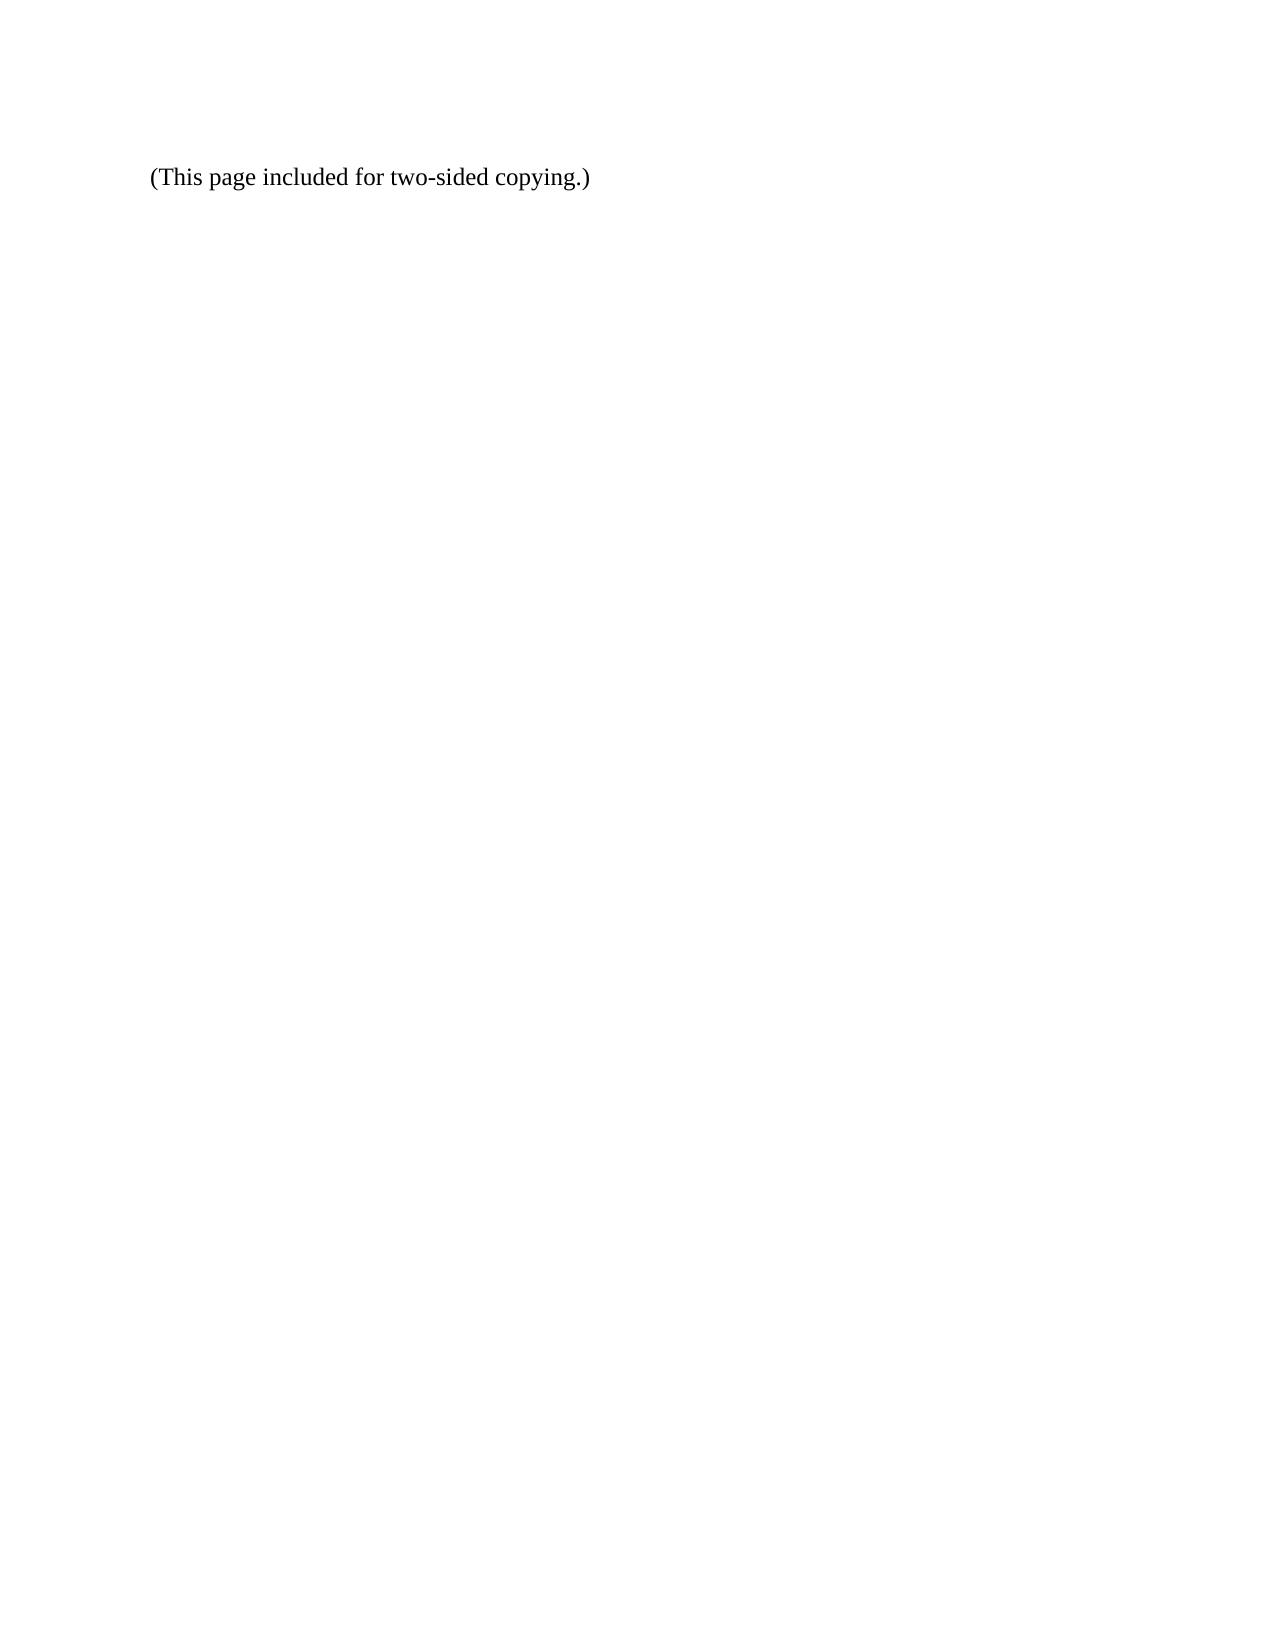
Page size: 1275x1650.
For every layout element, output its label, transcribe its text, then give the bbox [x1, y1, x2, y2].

text (This page included for two-sided copying.) [150, 162, 1125, 191]
